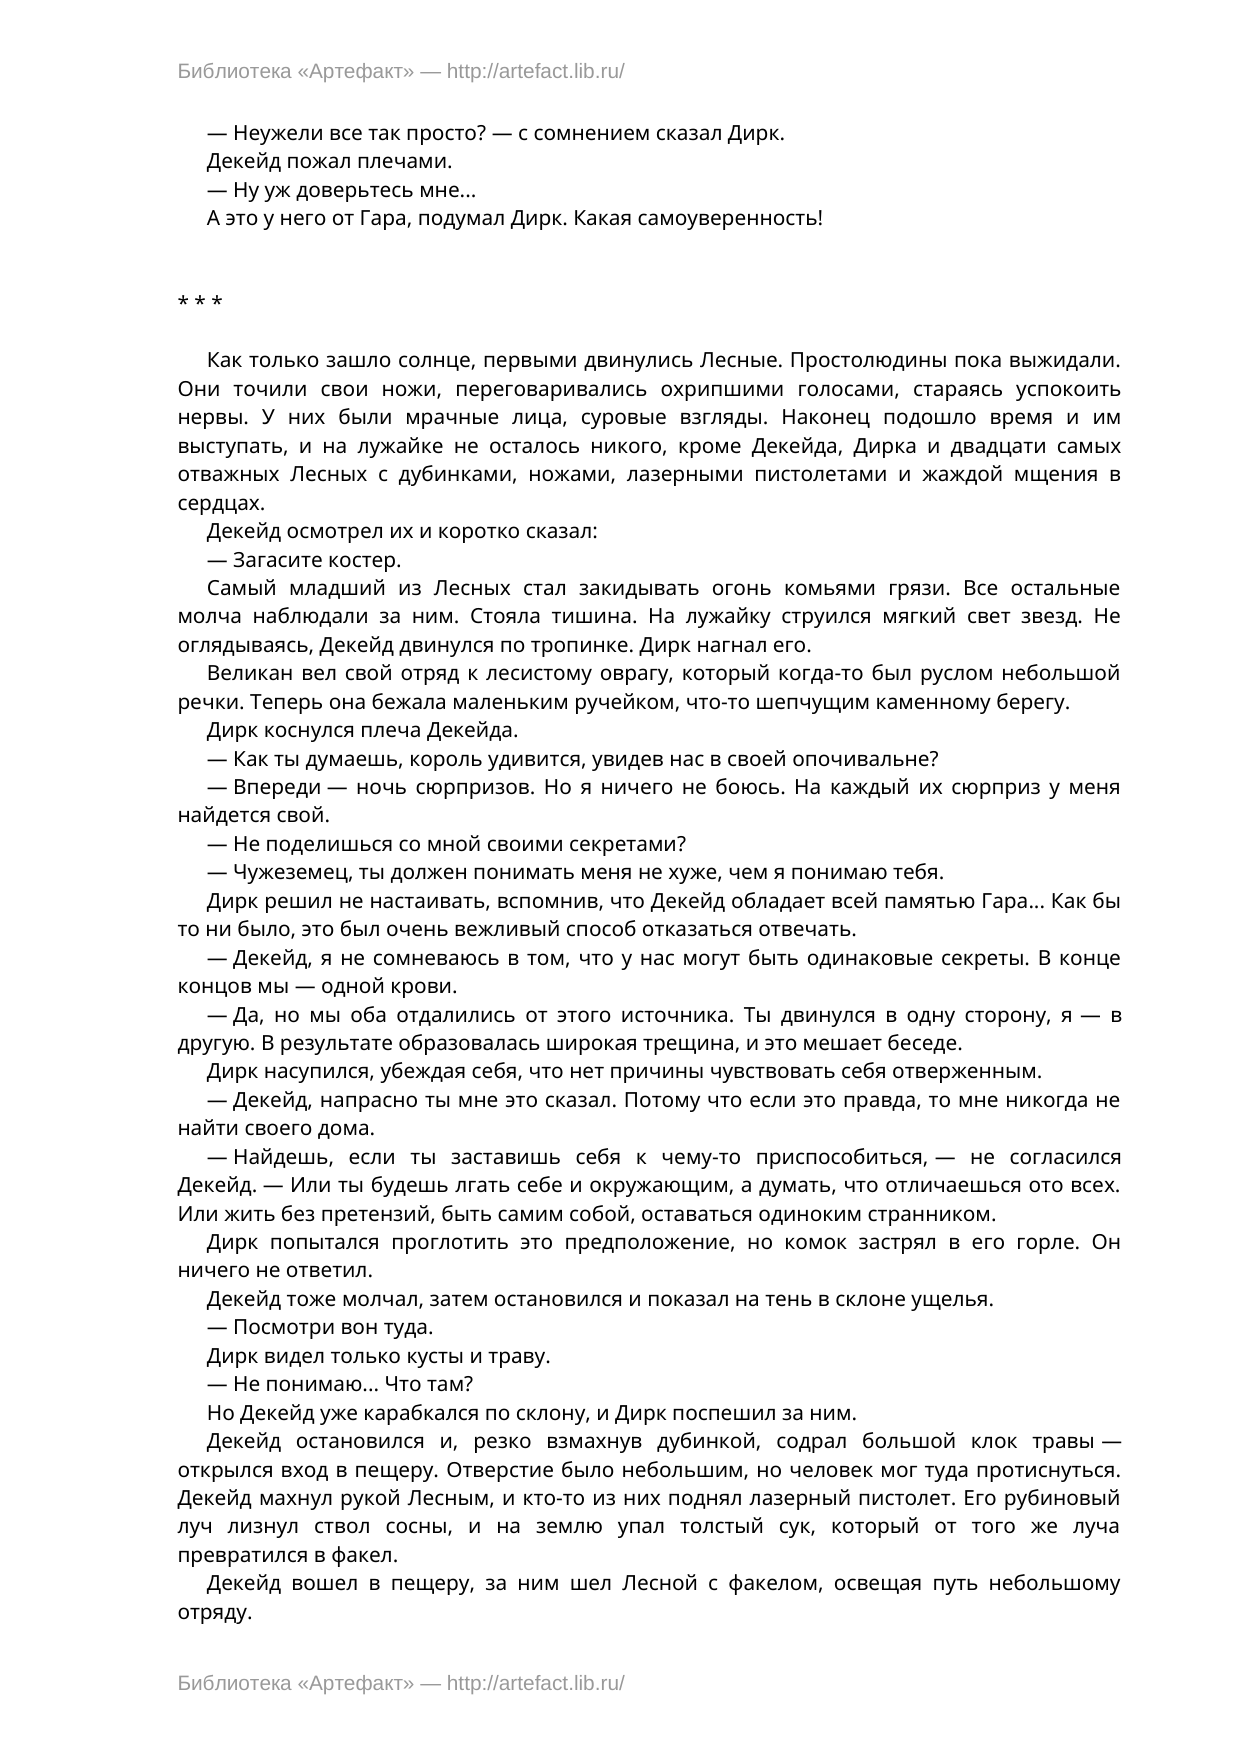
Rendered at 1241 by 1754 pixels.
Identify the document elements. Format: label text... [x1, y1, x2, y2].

text — Декейд, я не сомневаюсь в том, что у нас могут быть одинаковые секреты. В конце концов мы — одной крови. [177, 943, 1122, 1000]
text — Не понимаю... Что там? [177, 1369, 1122, 1398]
text Декейд остановился и, резко взмахнув дубинкой, содрал большой клок травы — открылся вход в пещеру. Отверстие было небольшим, но человек мог туда протиснуться. Декейд махнул рукой Лесным, и кто-то из них поднял лазерный пистолет. Его рубиновый луч лизнул ствол сосны, и на землю упал толстый сук, который от того же луча превратился в факел. [177, 1426, 1122, 1568]
text Самый младший из Лесных стал закидывать огонь комьями грязи. Все остальные молча наблюдали за ним. Стояла тишина. На лужайку струился мягкий свет звезд. Не оглядываясь, Декейд двинулся по тропинке. Дирк нагнал его. [177, 573, 1122, 658]
text — Не поделишься со мной своими секретами? [177, 829, 1122, 857]
text Дирк решил не настаивать, вспомнив, что Декейд обладает всей памятью Гара... Как бы то ни было, это был очень вежливый способ отказаться отвечать. [177, 886, 1122, 943]
text Дирк насупился, убеждая себя, что нет причины чувствовать себя отверженным. [177, 1057, 1122, 1085]
text Декейд пожал плечами. [177, 147, 1122, 175]
text — Найдешь, если ты заставишь себя к чему-то приспособиться, — не согласился Декейд. — Или ты будешь лгать себе и окружающим, а думать, что отличаешься ото всех. Или жить без претензий, быть самим собой, оставаться одиноким странником. [177, 1142, 1122, 1227]
text — Неужели все так просто? — с сомнением сказал Дирк. [177, 118, 1122, 147]
text Декейд тоже молчал, затем остановился и показал на тень в склоне ущелья. [177, 1284, 1122, 1312]
text Декейд вошел в пещеру, за ним шел Лесной с факелом, освещая путь небольшому отряду. [177, 1568, 1122, 1625]
text Дирк коснулся плеча Декейда. [177, 715, 1122, 744]
text — Как ты думаешь, король удивится, увидев нас в своей опочивальне? [177, 744, 1122, 772]
text — Впереди — ночь сюрпризов. Но я ничего не боюсь. На каждый их сюрприз у меня найдется свой. [177, 772, 1122, 829]
text * * * [177, 289, 1122, 317]
text А это у него от Гара, подумал Дирк. Какая самоуверенность! [177, 203, 1122, 232]
text — Декейд, напрасно ты мне это сказал. Потому что если это правда, то мне никогда не найти своего дома. [177, 1085, 1122, 1142]
text — Чужеземец, ты должен понимать меня не хуже, чем я понимаю тебя. [177, 857, 1122, 886]
text Великан вел свой отряд к лесистому оврагу, который когда-то был руслом небольшой речки. Теперь она бежала маленьким ручейком, что-то шепчущим каменному берегу. [177, 658, 1122, 715]
text — Ну уж доверьтесь мне... [177, 175, 1122, 203]
text Но Декейд уже карабкался по склону, и Дирк поспешил за ним. [177, 1398, 1122, 1426]
text Как только зашло солнце, первыми двинулись Лесные. Простолюдины пока выжидали. Они точили свои ножи, переговаривались охрипшими голосами, стараясь успокоить нервы. У них были мрачные лица, суровые взгляды. Наконец подошло время и им выступать, и на лужайке не осталось никого, кроме Декейда, Дирка и двадцати самых отважных Лесных с дубинками, ножами, лазерными пистолетами и жаждой мщения в сердцах. [177, 346, 1122, 516]
text Дирк попытался проглотить это предположение, но комок застрял в его горле. Он ничего не ответил. [177, 1227, 1122, 1284]
text Дирк видел только кусты и траву. [177, 1341, 1122, 1369]
text — Да, но мы оба отдалились от этого источника. Ты двинулся в одну сторону, я — в другую. В результате образовалась широкая трещина, и это мешает беседе. [177, 1000, 1122, 1057]
text — Посмотри вон туда. [177, 1312, 1122, 1341]
text Декейд осмотрел их и коротко сказал: [177, 516, 1122, 545]
text — Загасите костер. [177, 545, 1122, 573]
